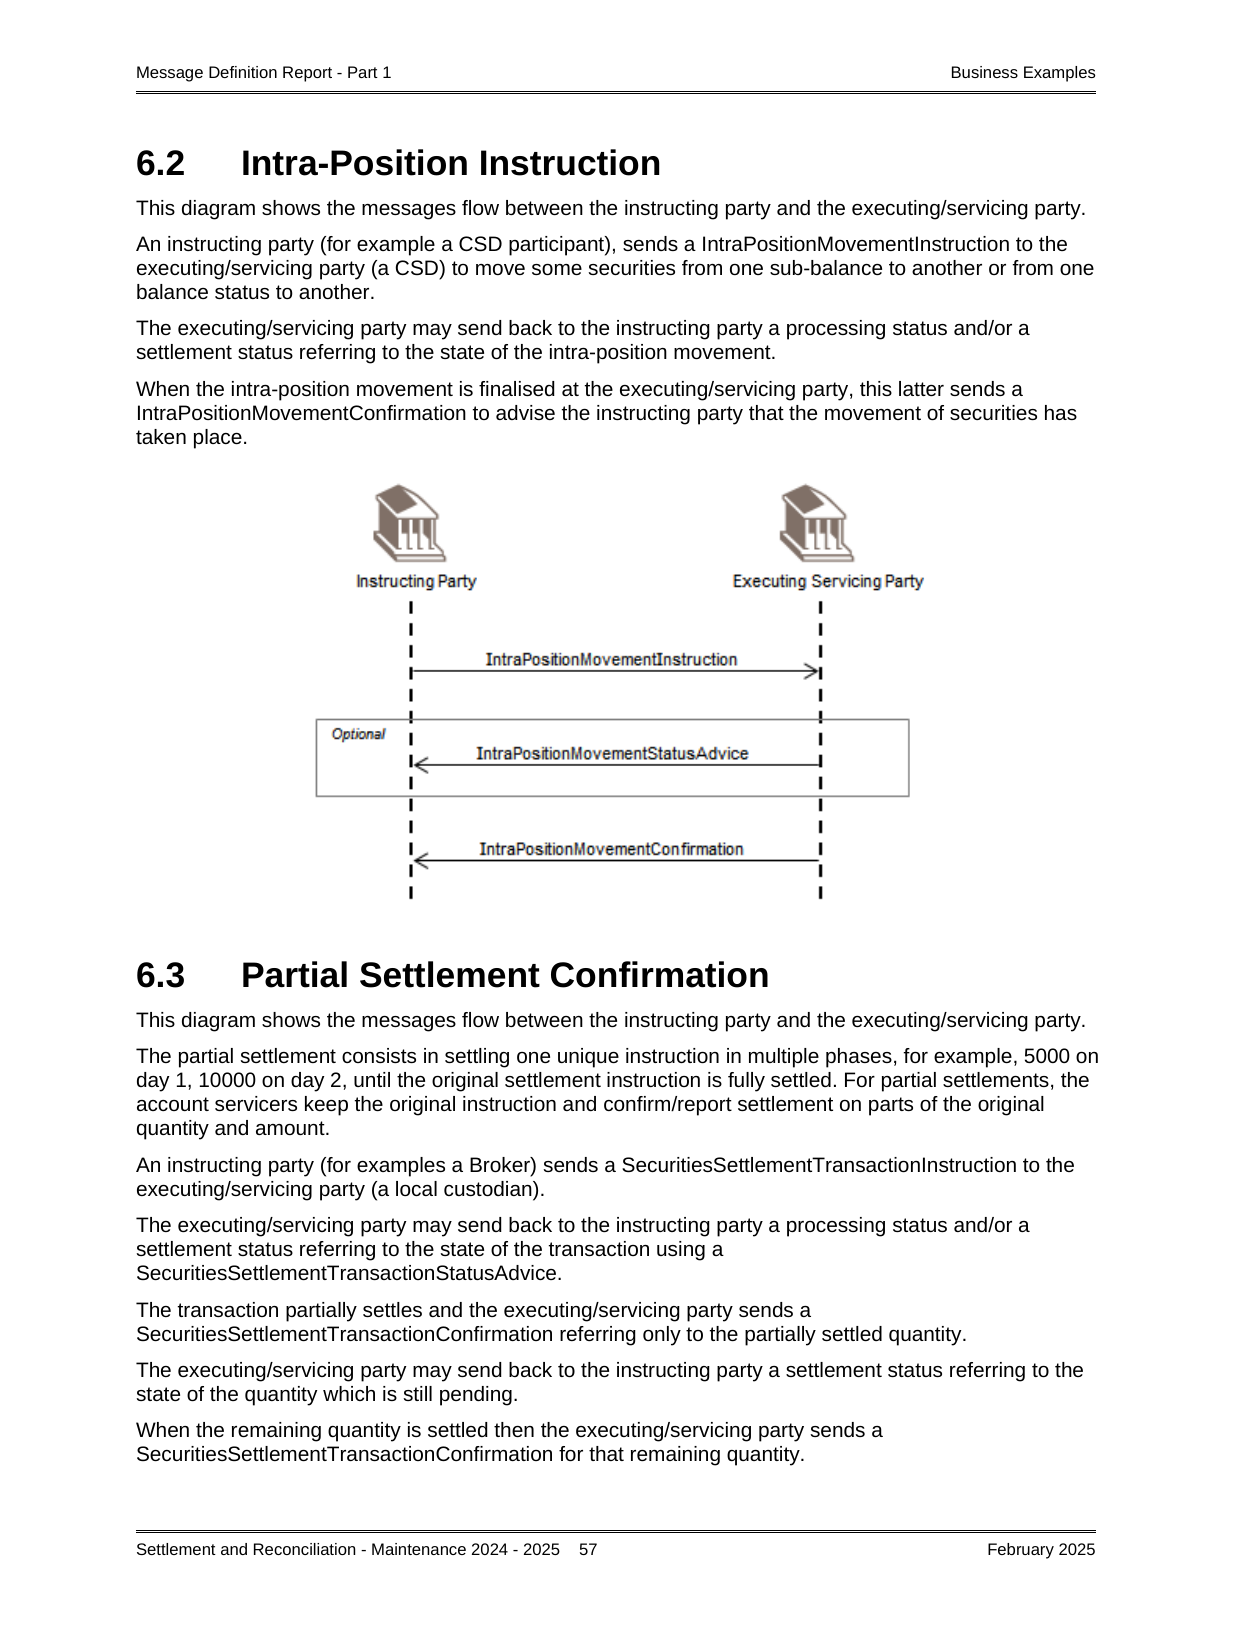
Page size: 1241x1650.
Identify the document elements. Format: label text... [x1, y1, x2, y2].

text The partial settlement consists in settling one unique instruction in multiple phases, for example, 5000 on day 1, 10000 on day 2, until the original settlement instruction is fully settled. For partial settlements, the account servicers keep the original instruction and confirm/report settlement on parts of the original quantity and amount. [136, 1044, 1104, 1140]
text An instructing party (for example a CSD participant), sends a IntraPositionMovementInstruction to the executing/servicing party (a CSD) to move some securities from one sub-balance to another or from one balance status to another. [136, 232, 1104, 304]
text The executing/servicing party may send back to the instructing party a processing status and/or a settlement status referring to the state of the intra-position movement. [136, 316, 1104, 364]
subtitle Intra-Position Instruction [136, 142, 1104, 183]
text The executing/servicing party may send back to the instructing party a processing status and/or a settlement status referring to the state of the transaction using a SecuritiesSettlementTransactionStatusAdvice. [136, 1213, 1104, 1285]
text The executing/servicing party may send back to the instructing party a settlement status referring to the state of the quantity which is still pending. [136, 1358, 1104, 1406]
text When the intra-position movement is finalised at the executing/servicing party, this latter sends a IntraPositionMovementConfirmation to advise the instructing party that the movement of securities has taken place. [136, 377, 1104, 448]
text This diagram shows the messages flow between the instructing party and the executing/servicing party. [136, 1008, 1104, 1032]
text When the remaining quantity is settled then the executing/servicing party sends a SecuritiesSettlementTransactionConfirmation for that remaining quantity. [136, 1418, 1104, 1466]
text An instructing party (for examples a Broker) sends a SecuritiesSettlementTransactionInstruction to the executing/servicing party (a local custodian). [136, 1153, 1104, 1201]
text This diagram shows the messages flow between the instructing party and the executing/servicing party. [136, 195, 1104, 219]
text The transaction partially settles and the executing/servicing party sends a SecuritiesSettlementTransactionConfirmation referring only to the partially settled quantity. [136, 1297, 1104, 1345]
subtitle Partial Settlement Confirmation [136, 955, 1104, 995]
picture [305, 473, 935, 918]
